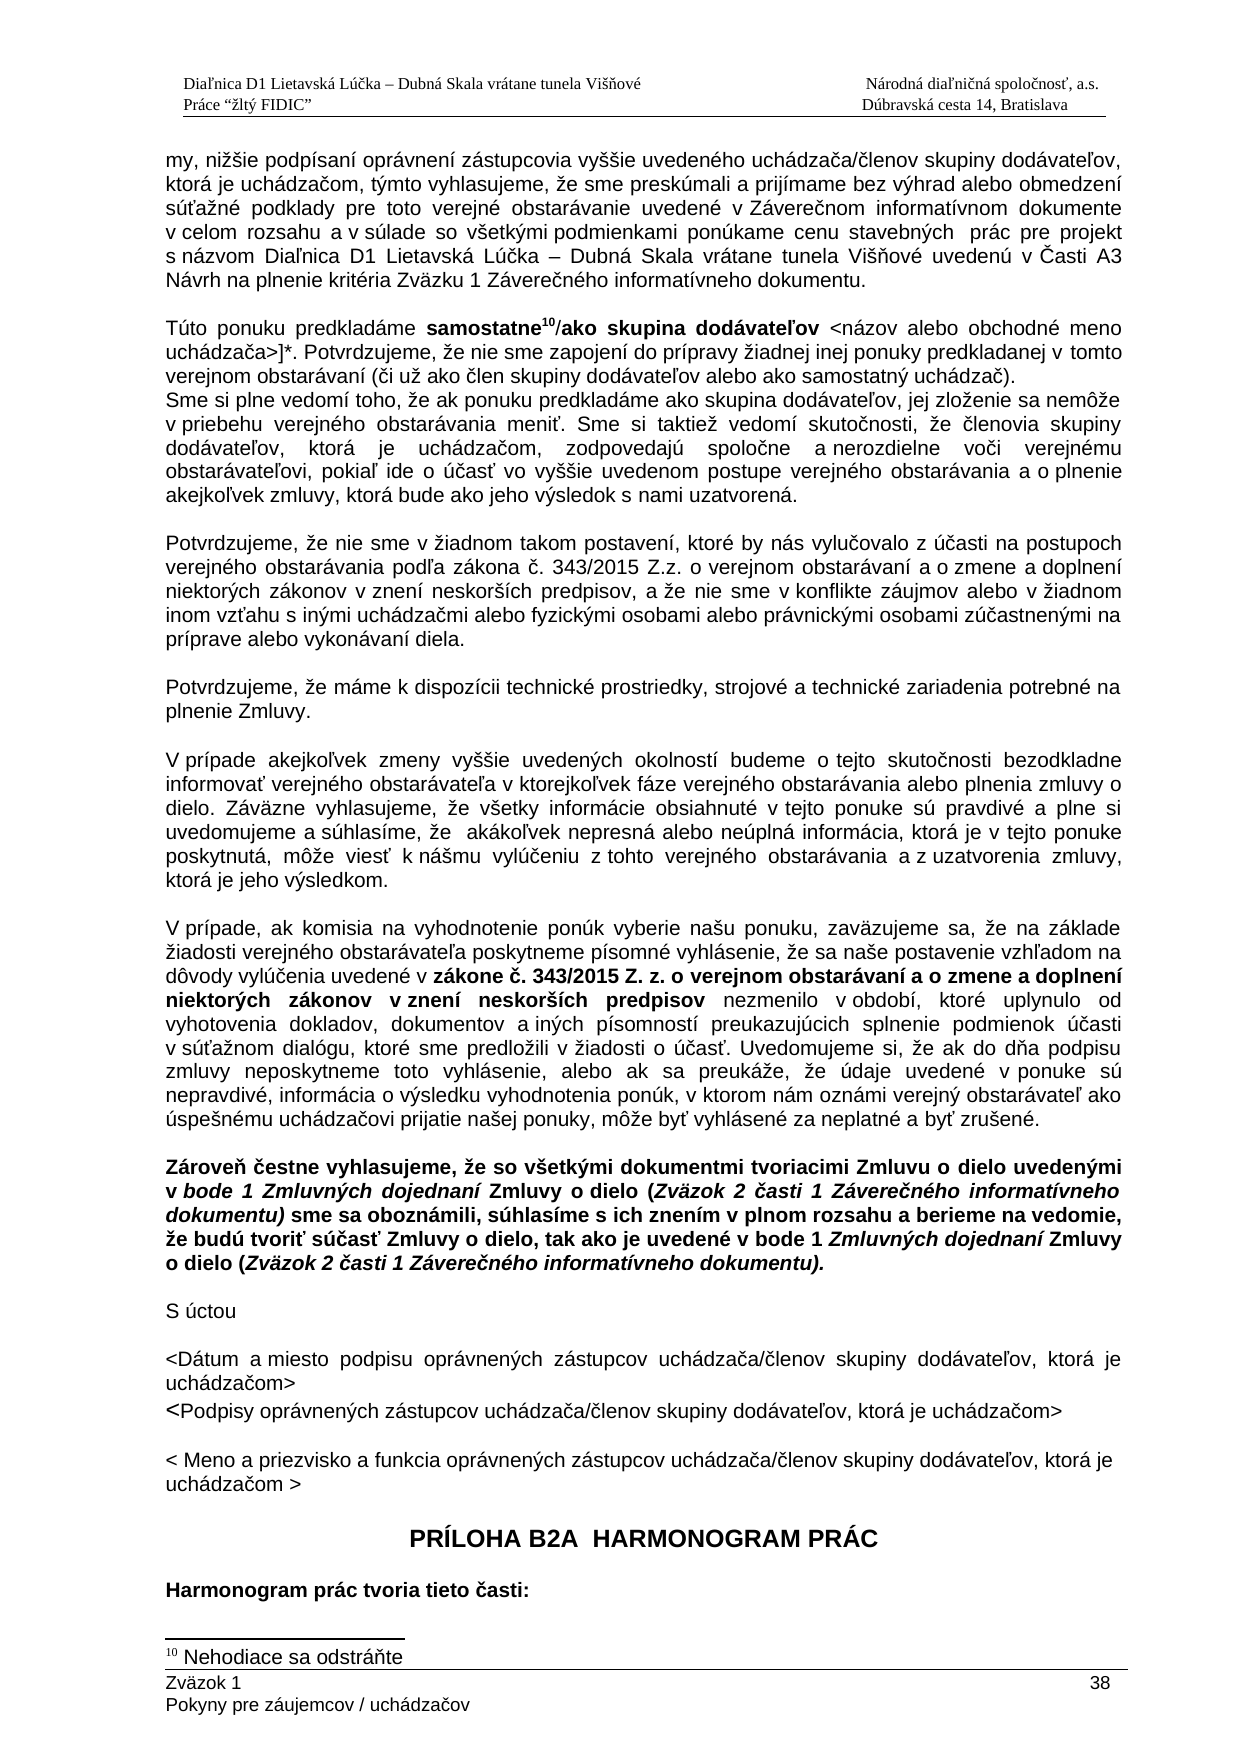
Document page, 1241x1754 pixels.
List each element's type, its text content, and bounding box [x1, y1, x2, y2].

text V prípade, ak komisia na vyhodnotenie ponúk vyberie našu ponuku, zaväzujeme sa, že na základe žiadosti verejného obstarávateľa poskytneme písomné vyhlásenie, že sa naše postavenie vzhľadom na dôvody vylúčenia uvedené v zákone č. 343/2015 Z. z. o verejnom obstarávaní a o zmene a doplnení niektorých zákonov v znení neskorších predpisov nezmenilo v období, ktoré uplynulo od vyhotovenia dokladov, dokumentov a iných písomností preukazujúcich splnenie podmienok účasti v súťažnom dialógu, ktoré sme predložili v žiadosti o účasť. Uvedomujeme si, že ak do dňa podpisu zmluvy neposkytneme toto vyhlásenie, alebo ak sa preukáže, že údaje uvedené v ponuke sú nepravdivé, informácia o výsledku vyhodnotenia ponúk, v ktorom nám oznámi verejný obstarávateľ ako úspešnému uchádzačovi prijatie našej ponuky, môže byť vyhlásené za neplatné a byť zrušené. [165, 916, 1122, 1131]
text V prípade akejkoľvek zmeny vyššie uvedených okolností budeme o tejto skutočnosti bezodkladne informovať verejného obstarávateľa v ktorejkoľvek fáze verejného obstarávania alebo plnenia zmluvy o dielo. Záväzne vyhlasujeme, že všetky informácie obsiahnuté v tejto ponuke sú pravdivé a plne si uvedomujeme a súhlasíme, že akákoľvek nepresná alebo neúplná informácia, ktorá je v tejto ponuke poskytnutá, môže viesť k nášmu vylúčeniu z tohto verejného obstarávania a z uzatvorenia zmluvy, ktorá je jeho výsledkom. [165, 748, 1122, 892]
text Sme si plne vedomí toho, že ak ponuku predkladáme ako skupina dodávateľov, jej zloženie sa nemôže v priebehu verejného obstarávania meniť. Sme si taktiež vedomí skutočnosti, že členovia skupiny dodávateľov, ktorá je uchádzačom, zodpovedajú spoločne a nerozdielne voči verejnému obstarávateľovi, pokiaľ ide o účasť vo vyššie uvedenom postupe verejného obstarávania a o plnenie akejkoľvek zmluvy, ktorá bude ako jeho výsledok s nami uzatvorená. [165, 387, 1122, 507]
text my, nižšie podpísaní oprávnení zástupcovia vyššie uvedeného uchádzača/členov skupiny dodávateľov, ktorá je uchádzačom, týmto vyhlasujeme, že sme preskúmali a prijímame bez výhrad alebo obmedzení súťažné podklady pre toto verejné obstarávanie uvedené v Záverečnom informatívnom dokumente v celom rozsahu a v súlade so všetkými podmienkami ponúkame cenu stavebných prác pre projekt s názvom Diaľnica D1 Lietavská Lúčka – Dubná Skala vrátane tunela Višňové uvedenú v Časti A3 Návrh na plnenie kritéria Zväzku 1 Záverečného informatívneho dokumentu. [165, 148, 1122, 292]
title Príloha b2A Harmonogram prác [165, 1524, 1122, 1553]
text Harmonogram prác tvoria tieto časti: [165, 1578, 1122, 1602]
text S úctou [165, 1299, 1122, 1323]
text Potvrdzujeme, že nie sme v žiadnom takom postavení, ktoré by nás vylučovalo z účasti na postupoch verejného obstarávania podľa zákona č. 343/2015 Z.z. o verejnom obstarávaní a o zmene a doplnení niektorých zákonov v znení neskorších predpisov, a že nie sme v konflikte záujmov alebo v žiadnom inom vzťahu s inými uchádzačmi alebo fyzickými osobami alebo právnickými osobami zúčastnenými na príprave alebo vykonávaní diela. [165, 531, 1122, 651]
text Túto ponuku predkladáme samostatne/ako skupina dodávateľov <názov alebo obchodné meno uchádzača>]*. Potvrdzujeme, že nie sme zapojení do prípravy žiadnej inej ponuky predkladanej v tomto verejnom obstarávaní (či už ako člen skupiny dodávateľov alebo ako samostatný uchádzač). [165, 316, 1122, 387]
text Zároveň čestne vyhlasujeme, že so všetkými dokumentmi tvoriacimi Zmluvu o dielo uvedenými v bode 1 Zmluvných dojednaní Zmluvy o dielo (Zväzok 2 časti 1 Záverečného informatívneho dokumentu) sme sa oboznámili, súhlasíme s ich znením v plnom rozsahu a berieme na vedomie, že budú tvoriť súčasť Zmluvy o dielo, tak ako je uvedené v bode 1 Zmluvných dojednaní Zmluvy o dielo (Zväzok 2 časti 1 Záverečného informatívneho dokumentu). [165, 1155, 1122, 1275]
text < Meno a priezvisko a funkcia oprávnených zástupcov uchádzača/členov skupiny dodávateľov, ktorá je uchádzačom > [165, 1447, 1122, 1495]
text <Podpisy oprávnených zástupcov uchádzača/členov skupiny dodávateľov, ktorá je uchádzačom> [165, 1395, 1122, 1423]
text <Dátum a miesto podpisu oprávnených zástupcov uchádzača/členov skupiny dodávateľov, ktorá je uchádzačom> [165, 1347, 1122, 1395]
text Potvrdzujeme, že máme k dispozícii technické prostriedky, strojové a technické zariadenia potrebné na plnenie Zmluvy. [165, 675, 1122, 723]
